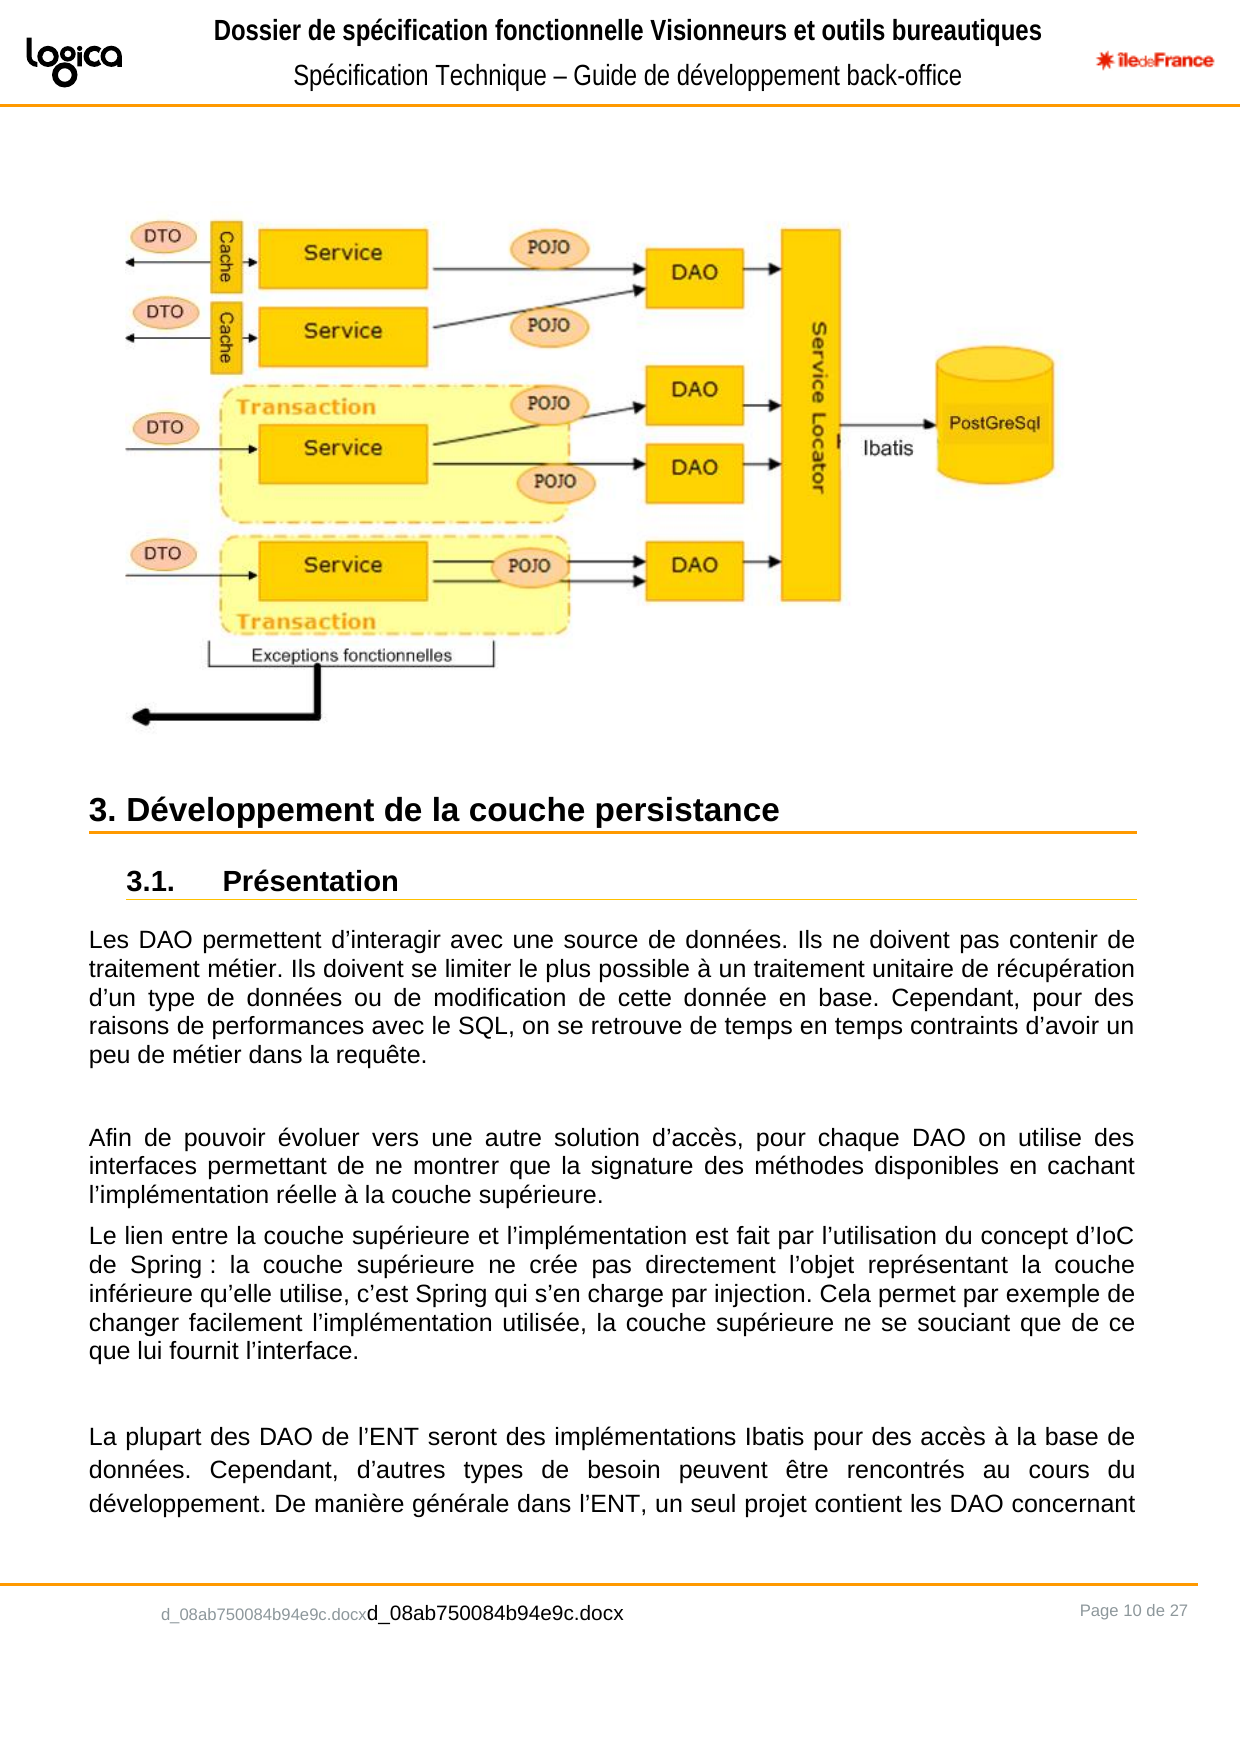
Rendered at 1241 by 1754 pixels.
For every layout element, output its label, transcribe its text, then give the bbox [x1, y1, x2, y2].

picture [1087, 40, 1224, 80]
text Afin de pouvoir évoluer vers une autre solution d’accès, pour chaque DAO on utilise des interfaces permettant de ne montrer que la signature des méthodes disponibles en cachant l’implémentation réelle à la couche supérieure. [89, 1122, 1137, 1209]
subtitle Développement de la couche persistance [89, 792, 1137, 831]
text Les DAO permettent d’interagir avec une source de données. Ils ne doivent pas contenir de traitement métier. Ils doivent se limiter le plus possible à un traitement unitaire de récupération d’un type de données ou de modification de cette donnée en base. Cependant, pour des raisons de performances avec le SQL, on se retrouve de temps en temps contraints d’avoir un peu de métier dans la requête. [89, 925, 1137, 1069]
text Le lien entre la couche supérieure et l’implémentation est fait par l’utilisation du concept d’IoC de Spring : la couche supérieure ne crée pas directement l’objet représentant la couche inférieure qu’elle utilise, c’est Spring qui s’en charge par injection. Cela permet par exemple de changer facilement l’implémentation utilisée, la couche supérieure ne se souciant que de ce que lui fournit l’interface. [89, 1221, 1137, 1365]
picture [125, 201, 1101, 755]
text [89, 1419, 1137, 1519]
subtitle Présentation [126, 872, 1137, 899]
